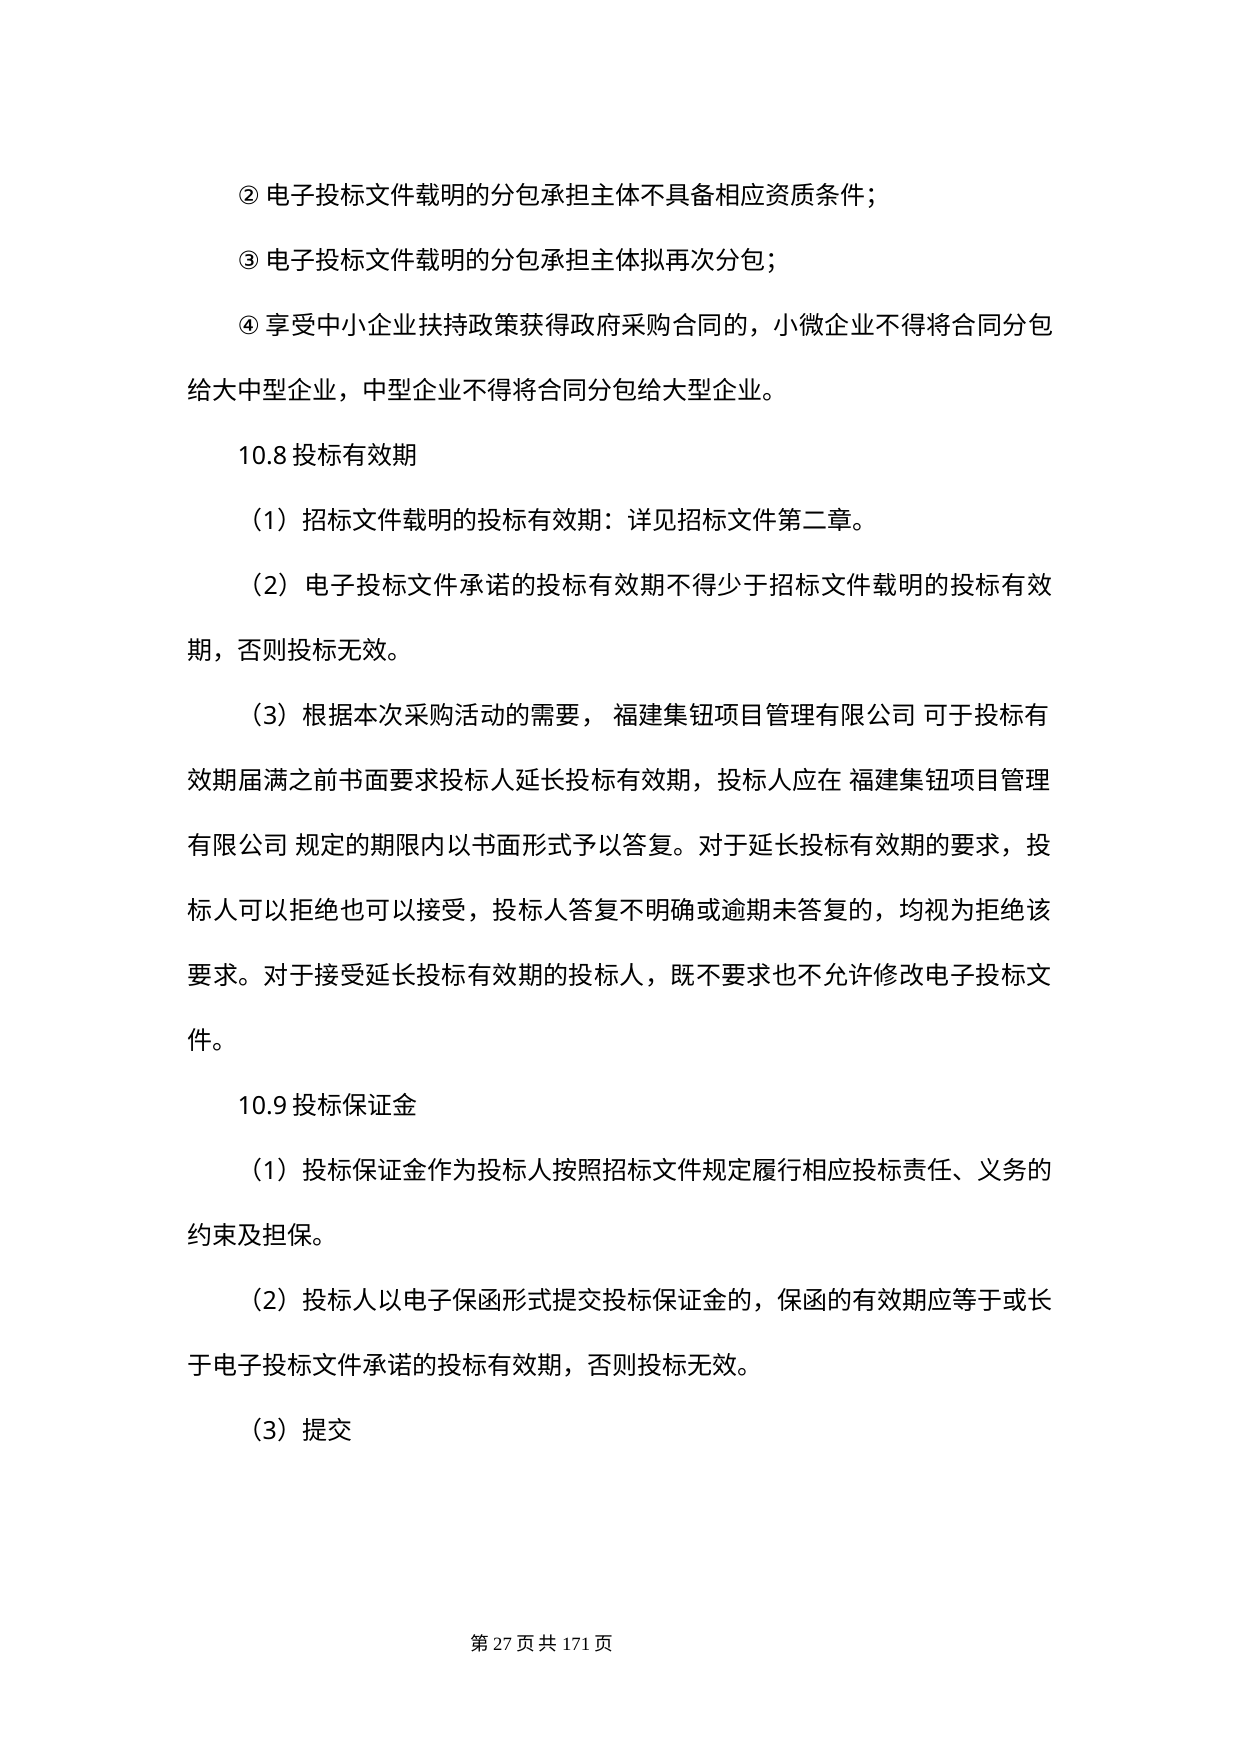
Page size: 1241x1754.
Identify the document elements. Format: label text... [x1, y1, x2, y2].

text 10.8投标有效期 [187, 422, 1053, 487]
text （1）投标保证金作为投标人按照招标文件规定履行相应投标责任、义务的约束及担保。 [187, 1137, 1053, 1267]
text ④享受中小企业扶持政策获得政府采购合同的，小微企业不得将合同分包给大中型企业，中型企业不得将合同分包给大型企业。 [187, 292, 1053, 422]
text （1）招标文件载明的投标有效期：详见招标文件第二章。 [187, 487, 1053, 552]
text （2）投标人以电子保函形式提交投标保证金的，保函的有效期应等于或长于电子投标文件承诺的投标有效期，否则投标无效。 [187, 1267, 1053, 1397]
text ②电子投标文件载明的分包承担主体不具备相应资质条件； [187, 162, 1053, 227]
text （2）电子投标文件承诺的投标有效期不得少于招标文件载明的投标有效期，否则投标无效。 [187, 552, 1053, 682]
text （3）提交 [187, 1397, 1053, 1462]
text 10.9投标保证金 [187, 1072, 1053, 1137]
text （3）根据本次采购活动的需要， 福建集钮项目管理有限公司 可于投标有效期届满之前书面要求投标人延长投标有效期，投标人应在 福建集钮项目管理有限公司 规定的期限内以书面形式予以答复。对于延长投标有效期的要求，投标人可以拒绝也可以接受，投标人答复不明确或逾期未答复的，均视为拒绝该要求。对于接受延长投标有效期的投标人，既不要求也不允许修改电子投标文件。 [187, 682, 1053, 1072]
text ③电子投标文件载明的分包承担主体拟再次分包； [187, 227, 1053, 292]
